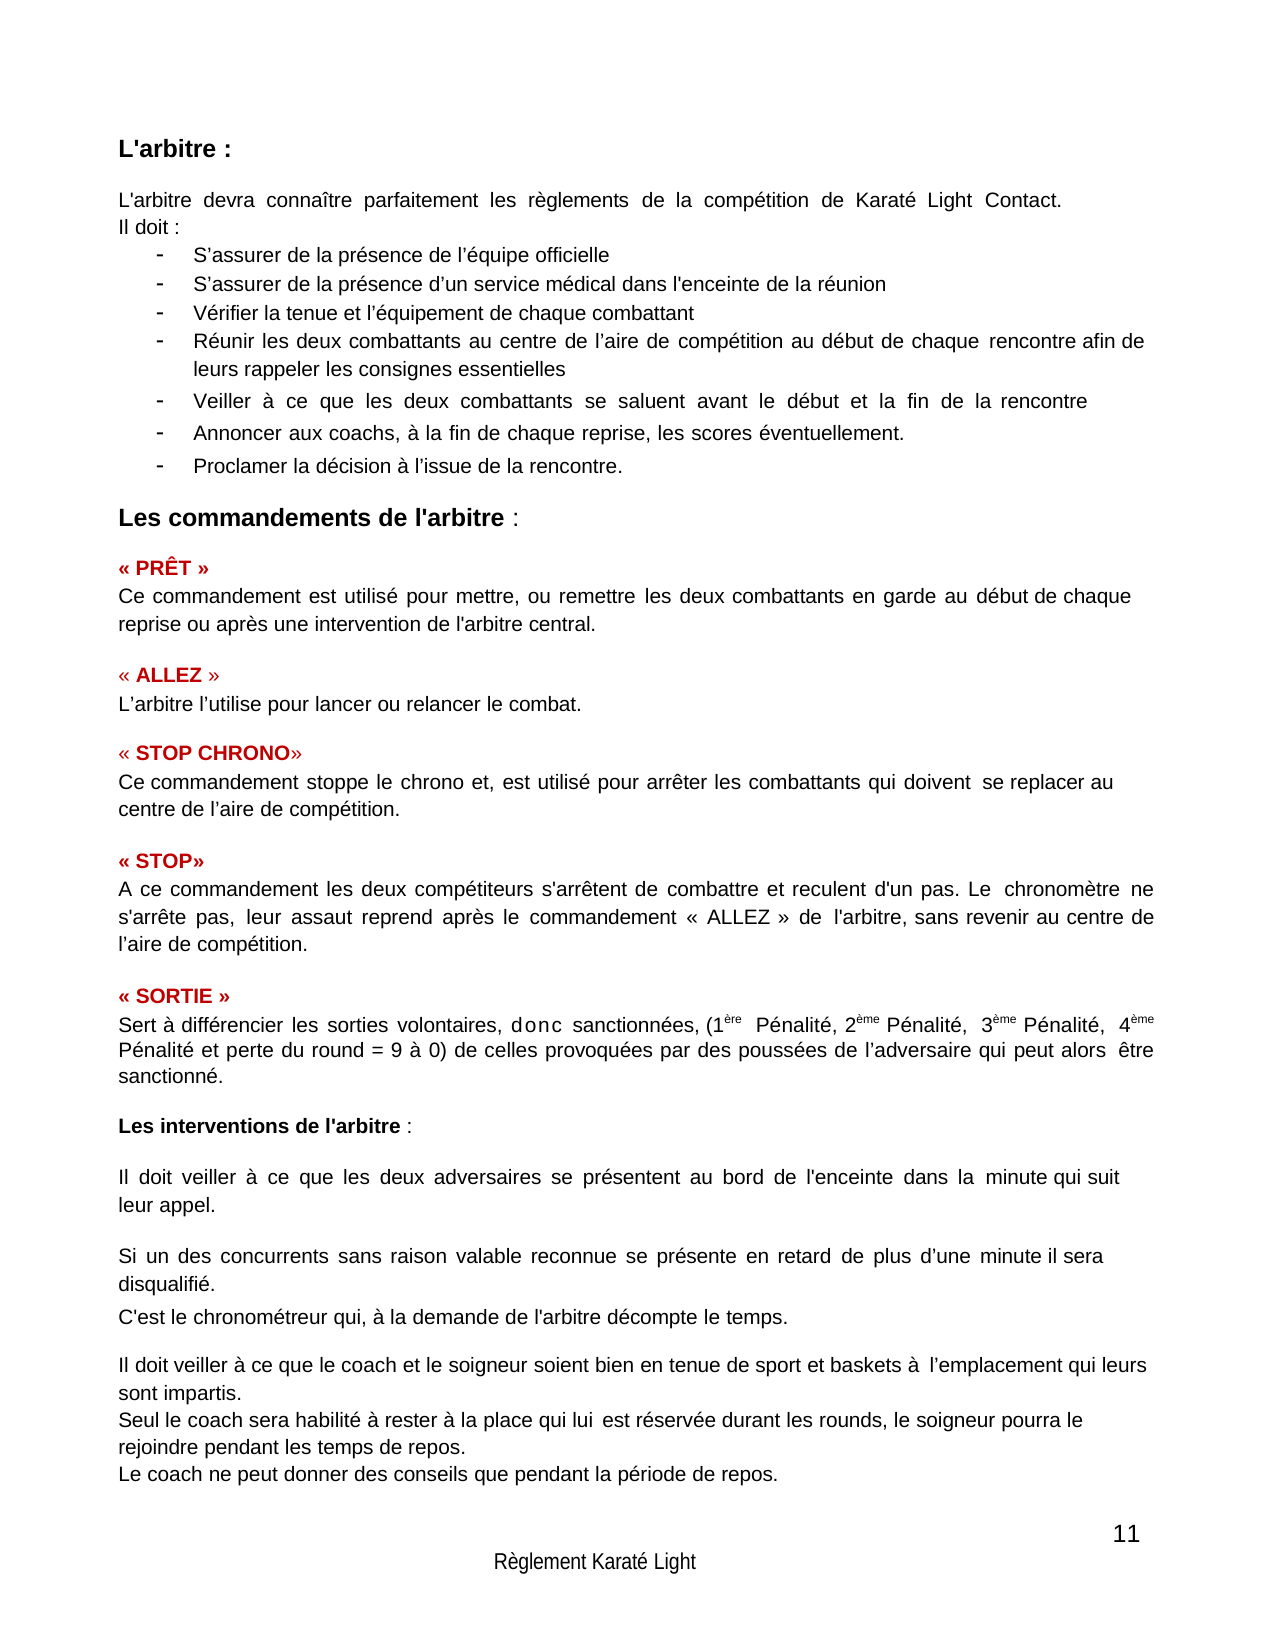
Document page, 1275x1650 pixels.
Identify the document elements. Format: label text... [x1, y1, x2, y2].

text Ce commandement stoppe le chrono et, est utilisé pour arrêter les combattants qui doivent se replacer au centre de l’aire de compétition. [118, 770, 1155, 821]
list Réunir les deux combattants au centre de l’aire de compétition au début de chaque rencontre afin de leurs rappeler les consignes essentielles [156, 325, 1155, 381]
subtitle Les commandements de l'arbitre : [118, 503, 1155, 532]
text Ce commandement est utilisé pour mettre, ou remettre les deux combattants en garde au début de chaque reprise ou après une intervention de l'arbitre central. [118, 584, 1155, 635]
list Proclamer la décision à l’issue de la rencontre. [156, 450, 1155, 479]
text « SORTIE » [118, 984, 1155, 1008]
list S’assurer de la présence d’un service médical dans l'enceinte de la réunion [156, 268, 1155, 296]
subtitle L'arbitre : [118, 134, 1155, 163]
text L'arbitre devra connaître parfaitement les règlements de la compétition de Karaté Light Contact. [118, 188, 1155, 212]
text Il doit veiller à ce que le coach et le soigneur soient bien en tenue de sport et baskets à l’emplacement qui leurs sont impartis. [118, 1353, 1155, 1404]
text A ce commandement les deux compétiteurs s'arrêtent de combattre et reculent d'un pas. Le chronomètre ne s'arrête pas, leur assaut reprend après le commandement « ALLEZ » de l'arbitre, sans revenir au centre de l’aire de compétition. [118, 877, 1155, 956]
text « PRÊT » [118, 556, 1155, 579]
text L’arbitre l’utilise pour lancer ou relancer le combat. [118, 692, 1155, 716]
text Il doit veiller à ce que les deux adversaires se présentent au bord de l'enceinte dans la minute qui suit leur appel. [118, 1165, 1155, 1216]
list Annoncer aux coachs, à la fin de chaque reprise, les scores éventuellement. [156, 417, 1155, 446]
text « STOP» [118, 848, 1155, 872]
text C'est le chronométreur qui, à la demande de l'arbitre décompte le temps. [118, 1305, 1155, 1329]
text Le coach ne peut donner des conseils que pendant la période de repos. [118, 1462, 1155, 1486]
list S’assurer de la présence de l’équipe officielle [156, 239, 1155, 268]
text Il doit : [118, 215, 1155, 239]
text « ALLEZ » [118, 663, 1155, 687]
list Vérifier la tenue et l’équipement de chaque combattant [156, 296, 1155, 325]
list Veiller à ce que les deux combattants se saluent avant le début et la fin de la rencontre [156, 384, 1155, 413]
text Seul le coach sera habilité à rester à la place qui lui est réservée durant les rounds, le soigneur pourra le rejoindre pendant les temps de repos. [118, 1408, 1155, 1459]
text Sert à différencier les sorties volontaires, donc sanctionnées, (1ère Pénalité, 2ème Pénalité, 3ème Pénalité, 4ème Pénalité et perte du round = 9 à 0) de celles provoquées par des poussées de l’adversaire qui peut alors être sanctionné. [118, 1012, 1155, 1088]
text Les interventions de l'arbitre : [118, 1114, 1155, 1138]
text Si un des concurrents sans raison valable reconnue se présente en retard de plus d’une minute il sera disqualifié. [118, 1244, 1155, 1296]
text « STOP CHRONO» [118, 741, 1155, 765]
